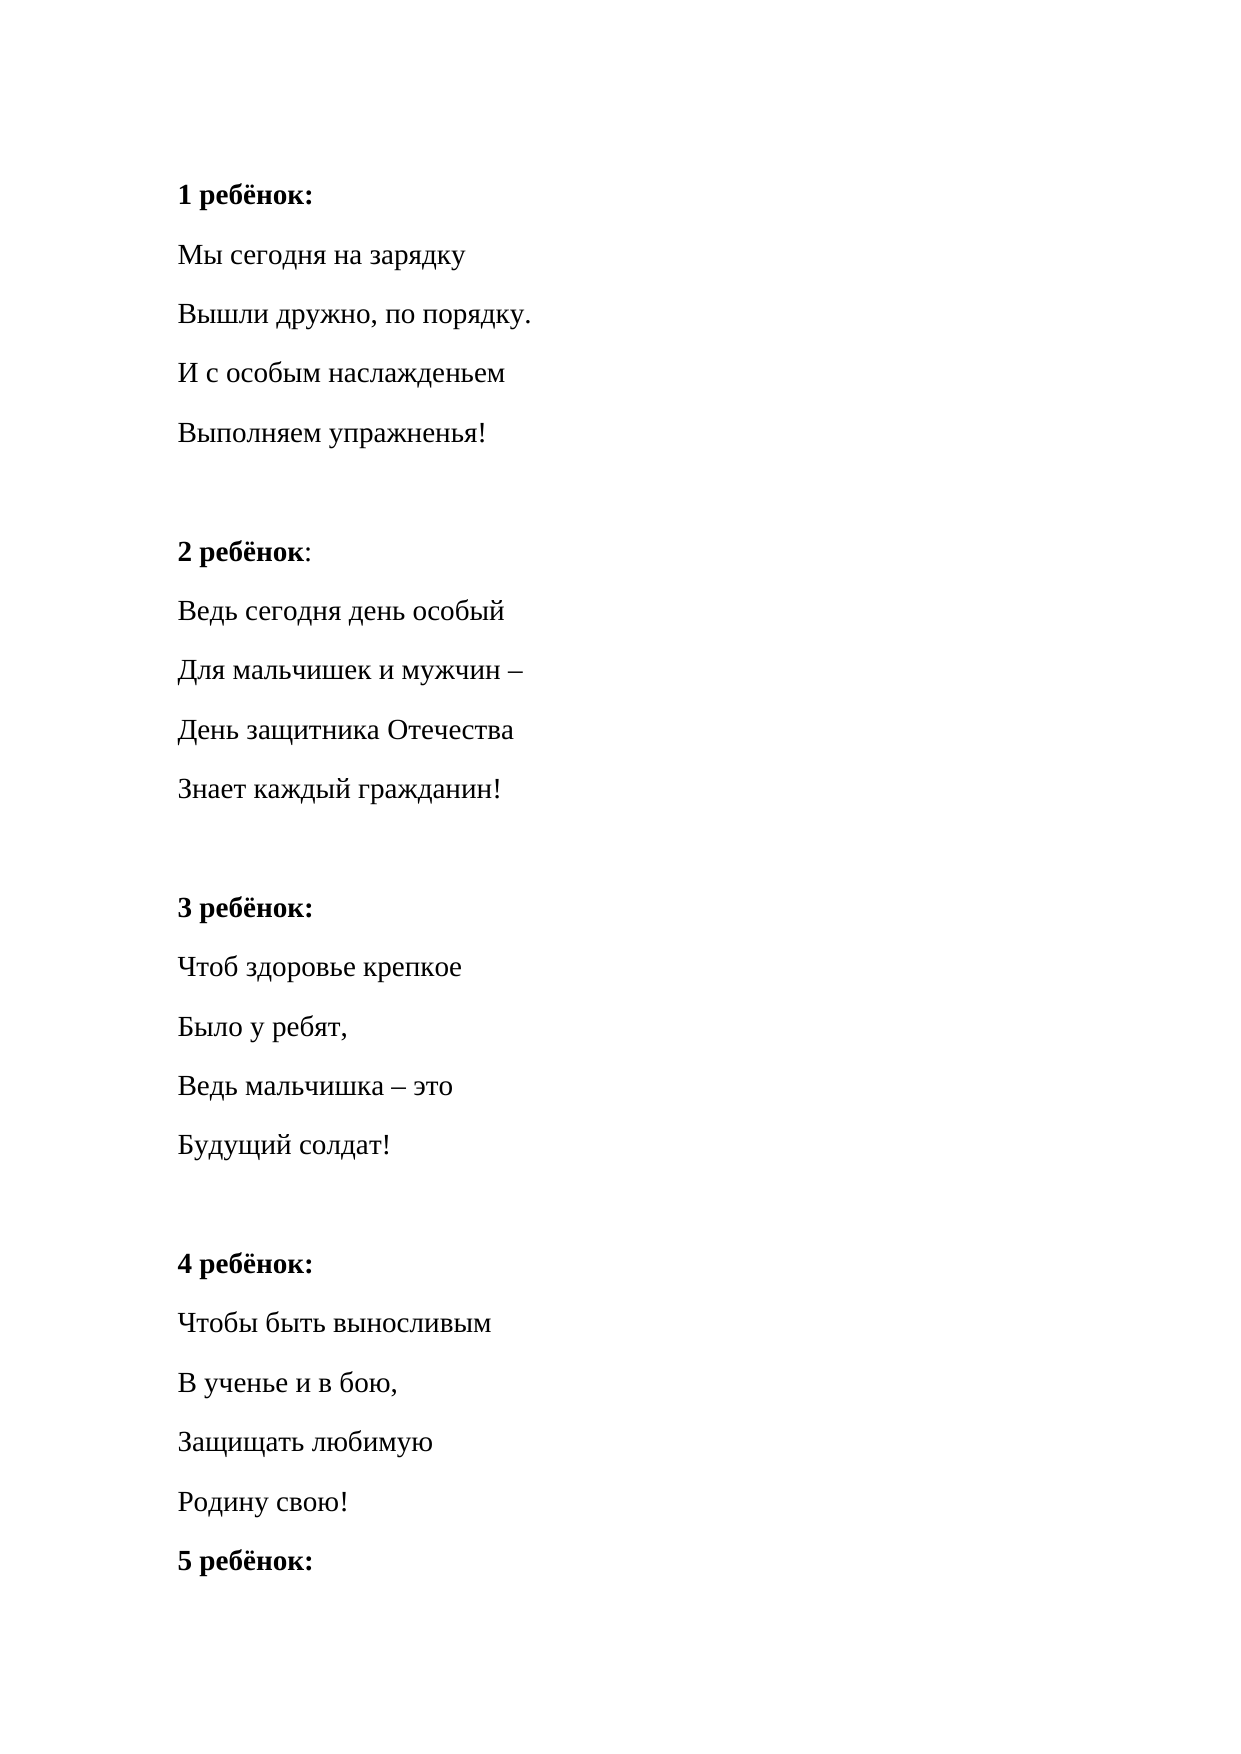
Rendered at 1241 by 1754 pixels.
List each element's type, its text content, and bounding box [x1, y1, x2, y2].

text Защищать любимую [177, 1424, 1152, 1458]
text В ученье и в бою, [177, 1365, 1152, 1398]
text Ведь сегодня день особый [177, 593, 1152, 627]
text Чтобы быть выносливым [177, 1306, 1152, 1339]
text Родину свою! [177, 1484, 1152, 1517]
text День защитника Отечества [177, 712, 1152, 745]
text Будущий солдат! [177, 1127, 1152, 1161]
text Мы сегодня на зарядку [177, 237, 1152, 270]
text Чтоб здоровье крепкое [177, 949, 1152, 983]
text Ведь мальчишка – это [177, 1068, 1152, 1102]
text Для мальчишек и мужчин – [177, 652, 1152, 686]
text 4 ребёнок: [177, 1246, 1152, 1280]
text И с особым наслажденьем [177, 356, 1152, 389]
text Знает каждый гражданин! [177, 771, 1152, 805]
text 2 ребёнок: [177, 534, 1152, 567]
text Было у ребят, [177, 1009, 1152, 1042]
text 3 ребёнок: [177, 890, 1152, 923]
text 1 ребёнок: [177, 177, 1152, 211]
text Вышли дружно, по порядку. [177, 296, 1152, 330]
text 5 ребёнок: [177, 1543, 1152, 1577]
text Выполняем упражненья! [177, 415, 1152, 448]
